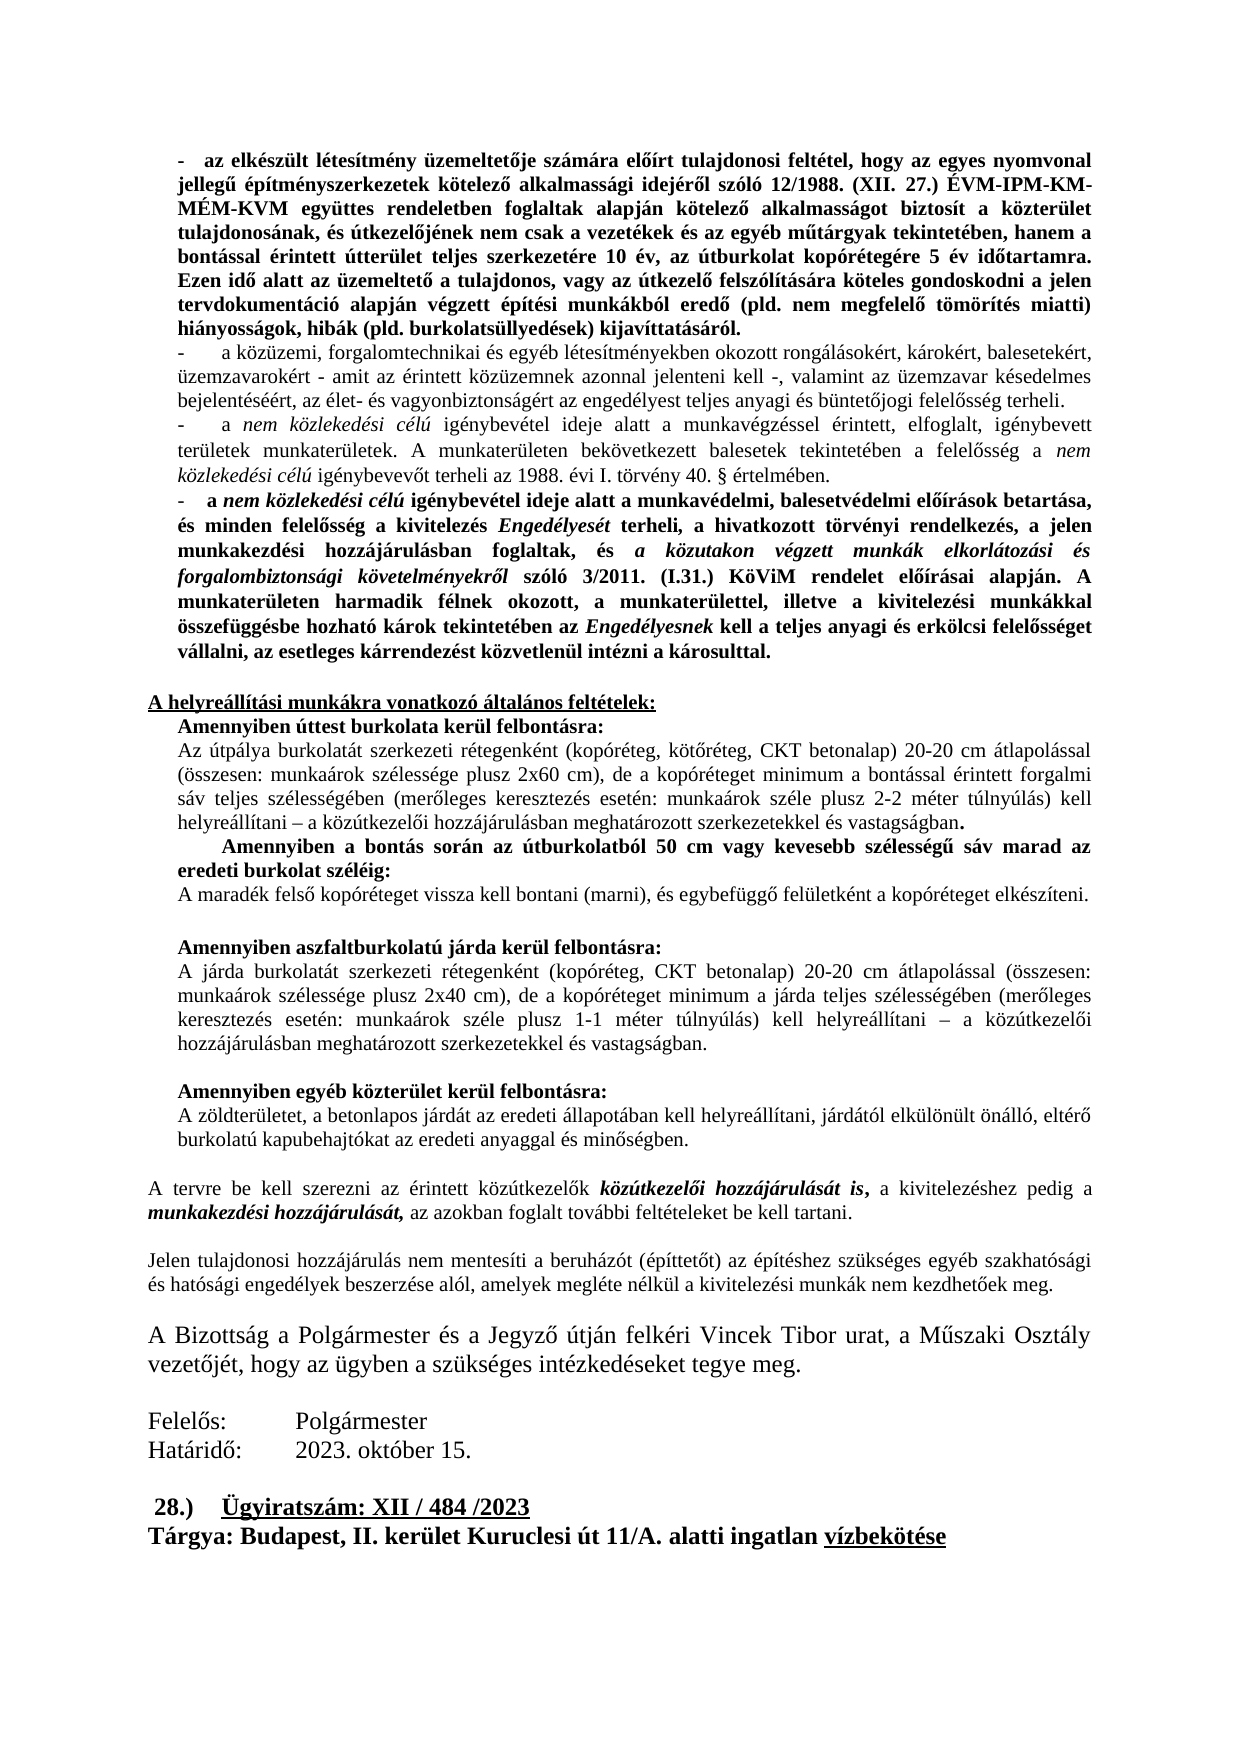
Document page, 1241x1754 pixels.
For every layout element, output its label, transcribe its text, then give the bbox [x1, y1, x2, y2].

text Határidő: 2023. október 15. [148, 1435, 1093, 1464]
text Amennyiben aszfaltburkolatú járda kerül felbontásra: [177, 935, 1093, 959]
text A tervre be kell szerezni az érintett közútkezelők közútkezelői hozzájárulását is, a kivitelezéshez pedig a munkakezdési hozzájárulását, az azokban foglalt további feltételeket be kell tartani. [148, 1176, 1093, 1224]
text Tárgya: Budapest, II. kerület Kuruclesi út 11/A. alatti ingatlan vízbekötése [148, 1521, 1093, 1550]
list a nem közlekedési célú igénybevétel ideje alatt a munkavégzéssel érintett, elfoglalt, igénybevett területek munkaterületek. A munkaterületen bekövetkezett balesetek tekintetében a felelősség a nem közlekedési célú igénybevevőt terheli az 1988. évi I. törvény 40. § értelmében. [177, 412, 1093, 487]
text A maradék felső kopóréteget vissza kell bontani (marni), és egybefüggő felületként a kopóréteget elkészíteni. [177, 882, 1093, 906]
text Amennyiben úttest burkolata kerül felbontásra: [177, 714, 1093, 738]
text A Bizottság a Polgármester és a Jegyző útján felkéri Vincek Tibor urat, a Műszaki Osztály vezetőjét, hogy az ügyben a szükséges intézkedéseket tegye meg. [148, 1320, 1093, 1377]
text A helyreállítási munkákra vonatkozó általános feltételek: [148, 689, 1093, 714]
text Felelős: Polgármester [148, 1406, 1093, 1435]
list Ügyiratszám: XII / 484 /2023 [154, 1492, 1093, 1521]
text Amennyiben a bontás során az útburkolatból 50 cm vagy kevesebb szélességű sáv marad az eredeti burkolat széléig: [177, 834, 1093, 882]
text A zöldterületet, a betonlapos járdát az eredeti állapotában kell helyreállítani, járdától elkülönült önálló, eltérő burkolatú kapubehajtókat az eredeti anyaggal és minőségben. [177, 1103, 1093, 1151]
list a nem közlekedési célú igénybevétel ideje alatt a munkavédelmi, balesetvédelmi előírások betartása, és minden felelősség a kivitelezés Engedélyesét terheli, a hivatkozott törvényi rendelkezés, a jelen munkakezdési hozzájárulásban foglaltak, és a közutakon végzett munkák elkorlátozási és forgalombiztonsági követelményekről szóló 3/2011. (I.31.) KöViM rendelet előírásai alapján. A munkaterületen harmadik félnek okozott, a munkaterülettel, illetve a kivitelezési munkákkal összefüggésbe hozható károk tekintetében az Engedélyesnek kell a teljes anyagi és erkölcsi felelősséget vállalni, az esetleges kárrendezést közvetlenül intézni a károsulttal. [177, 488, 1093, 663]
text Amennyiben egyéb közterület kerül felbontásra: [177, 1079, 1093, 1103]
text A járda burkolatát szerkezeti rétegenként (kopóréteg, CKT betonalap) 20-20 cm átlapolással (összesen: munkaárok szélessége plusz 2x40 cm), de a kopóréteget minimum a járda teljes szélességében (merőleges keresztezés esetén: munkaárok széle plusz 1-1 méter túlnyúlás) kell helyreállítani – a közútkezelői hozzájárulásban meghatározott szerkezetekkel és vastagságban. [177, 959, 1093, 1055]
list a közüzemi, forgalomtechnikai és egyéb létesítményekben okozott rongálásokért, károkért, balesetekért, üzemzavarokért - amit az érintett közüzemnek azonnal jelenteni kell -, valamint az üzemzavar késedelmes bejelentéséért, az élet- és vagyonbiztonságért az engedélyest teljes anyagi és büntetőjogi felelősség terheli. [177, 340, 1093, 412]
text Az útpálya burkolatát szerkezeti rétegenként (kopóréteg, kötőréteg, CKT betonalap) 20-20 cm átlapolással (összesen: munkaárok szélessége plusz 2x60 cm), de a kopóréteget minimum a bontással érintett forgalmi sáv teljes szélességében (merőleges keresztezés esetén: munkaárok széle plusz 2-2 méter túlnyúlás) kell helyreállítani – a közútkezelői hozzájárulásban meghatározott szerkezetekkel és vastagságban. [177, 738, 1093, 834]
list az elkészült létesítmény üzemeltetője számára előírt tulajdonosi feltétel, hogy az egyes nyomvonal jellegű építményszerkezetek kötelező alkalmassági idejéről szóló 12/1988. (XII. 27.) ÉVM-IPM-KM-MÉM-KVM együttes rendeletben foglaltak alapján kötelező alkalmasságot biztosít a közterület tulajdonosának, és útkezelőjének nem csak a vezetékek és az egyéb műtárgyak tekintetében, hanem a bontással érintett útterület teljes szerkezetére 10 év, az útburkolat kopórétegére 5 év időtartamra. Ezen idő alatt az üzemeltető a tulajdonos, vagy az útkezelő felszólítására köteles gondoskodni a jelen tervdokumentáció alapján végzett építési munkákból eredő (pld. nem megfelelő tömörítés miatti) hiányosságok, hibák (pld. burkolatsüllyedések) kijavíttatásáról. [177, 148, 1093, 340]
text Jelen tulajdonosi hozzájárulás nem mentesíti a beruházót (építtetőt) az építéshez szükséges egyéb szakhatósági és hatósági engedélyek beszerzése alól, amelyek megléte nélkül a kivitelezési munkák nem kezdhetőek meg. [148, 1248, 1093, 1296]
